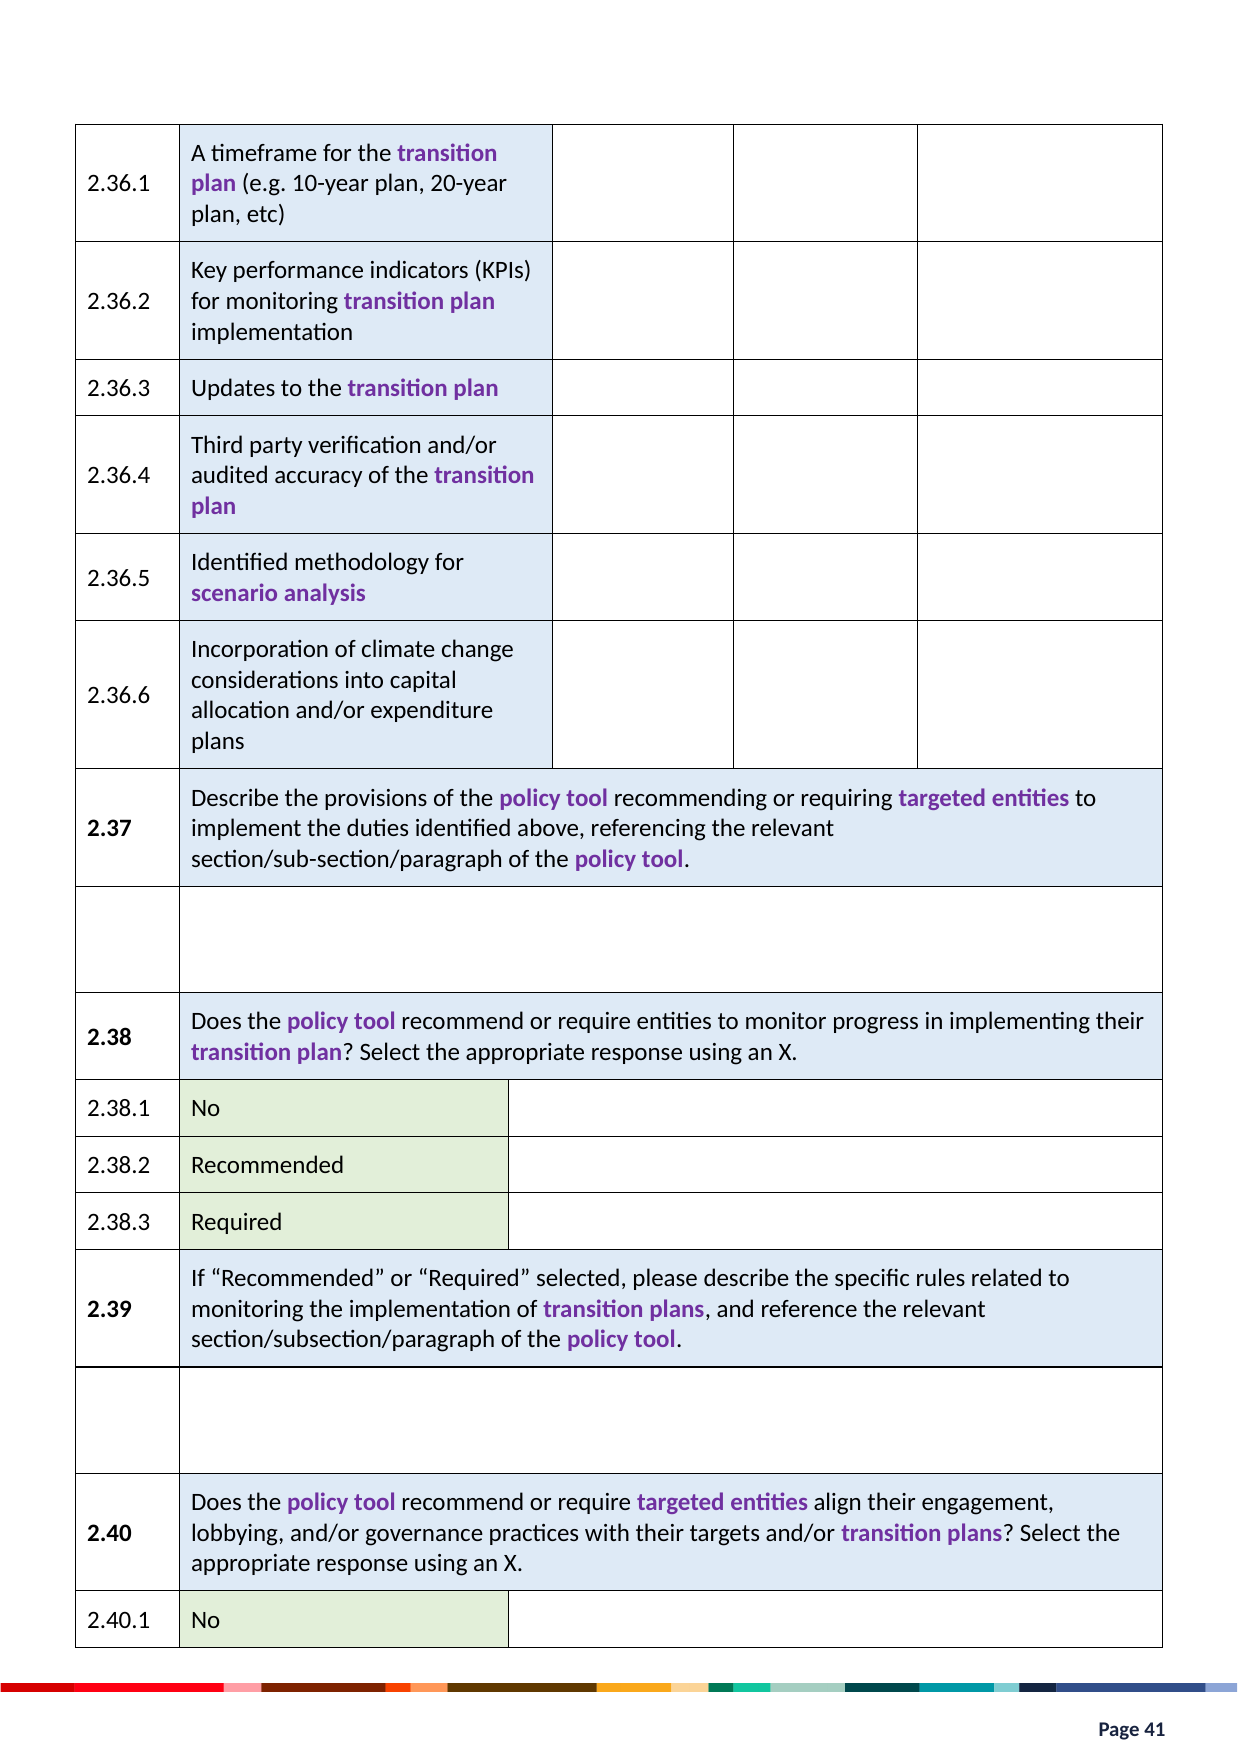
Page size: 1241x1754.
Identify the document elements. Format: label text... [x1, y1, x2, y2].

picture [0, 1683, 1236, 1692]
table_cell A timeframe for the transition plan (e.g. 10-year plan, 20-year plan, etc) [180, 125, 552, 241]
table_cell Key performance indicators (KPIs) for monitoring transition plan implementation [180, 242, 552, 359]
table_cell Does the policy tool recommend or require entities to monitor progress in implementing their transition plan? Select the appropriate response using an X. [180, 993, 1162, 1079]
table_cell 2.36.4 [76, 416, 179, 533]
table_cell [509, 1080, 1162, 1136]
table_cell Updates to the transition plan [180, 360, 552, 415]
table_cell [76, 1368, 179, 1473]
table_cell 2.36.2 [76, 242, 179, 359]
table_cell [918, 242, 1162, 359]
table_cell [734, 534, 917, 620]
table_cell [553, 534, 733, 620]
table_cell [509, 1137, 1162, 1192]
table_cell 2.38.1 [76, 1080, 179, 1136]
table_cell [553, 242, 733, 359]
table_cell [180, 887, 1162, 992]
table_cell [734, 360, 917, 415]
table_cell Incorporation of climate change considerations into capital allocation and/or expenditure plans [180, 621, 552, 768]
table_cell Third party verification and/or audited accuracy of the transition plan [180, 416, 552, 533]
table_cell 2.36.3 [76, 360, 179, 415]
table_cell 2.40.1 [76, 1591, 179, 1647]
table_cell [180, 1368, 1162, 1473]
table_cell 2.37 [76, 769, 179, 886]
table_cell [509, 1591, 1162, 1647]
table_cell No [180, 1080, 508, 1136]
table_cell [918, 416, 1162, 533]
table_cell 2.36.1 [76, 125, 179, 241]
table_cell 2.36.5 [76, 534, 179, 620]
table_cell [76, 887, 179, 992]
table_cell If “Recommended” or “Required” selected, please describe the specific rules related to monitoring the implementation of transition plans, and reference the relevant section/subsection/paragraph of the policy tool. [180, 1250, 1162, 1366]
table_cell [734, 416, 917, 533]
table_cell Does the policy tool recommend or require targeted entities align their engagement, lobbying, and/or governance practices with their targets and/or transition plans? Select the appropriate response using an X. [180, 1474, 1162, 1590]
table_cell [734, 125, 917, 241]
table_cell [918, 125, 1162, 241]
table_cell [918, 621, 1162, 768]
table_cell Identified methodology for scenario analysis [180, 534, 552, 620]
table_cell Required [180, 1193, 508, 1249]
table_cell 2.38.3 [76, 1193, 179, 1249]
table_cell [553, 125, 733, 241]
table_cell 2.39 [76, 1250, 179, 1366]
table_cell [509, 1193, 1162, 1249]
table_cell [553, 621, 733, 768]
table_cell [734, 621, 917, 768]
table_cell 2.36.6 [76, 621, 179, 768]
table_cell Recommended [180, 1137, 508, 1192]
table_cell [734, 242, 917, 359]
table_cell [918, 360, 1162, 415]
table_cell 2.38 [76, 993, 179, 1079]
table_cell Describe the provisions of the policy tool recommending or requiring targeted entities to implement the duties identified above, referencing the relevant section/sub-section/paragraph of the policy tool. [180, 769, 1162, 886]
table_cell [918, 534, 1162, 620]
table_cell 2.38.2 [76, 1137, 179, 1192]
table_cell [553, 360, 733, 415]
table_cell No [180, 1591, 508, 1647]
table_cell [553, 416, 733, 533]
table_cell 2.40 [76, 1474, 179, 1590]
